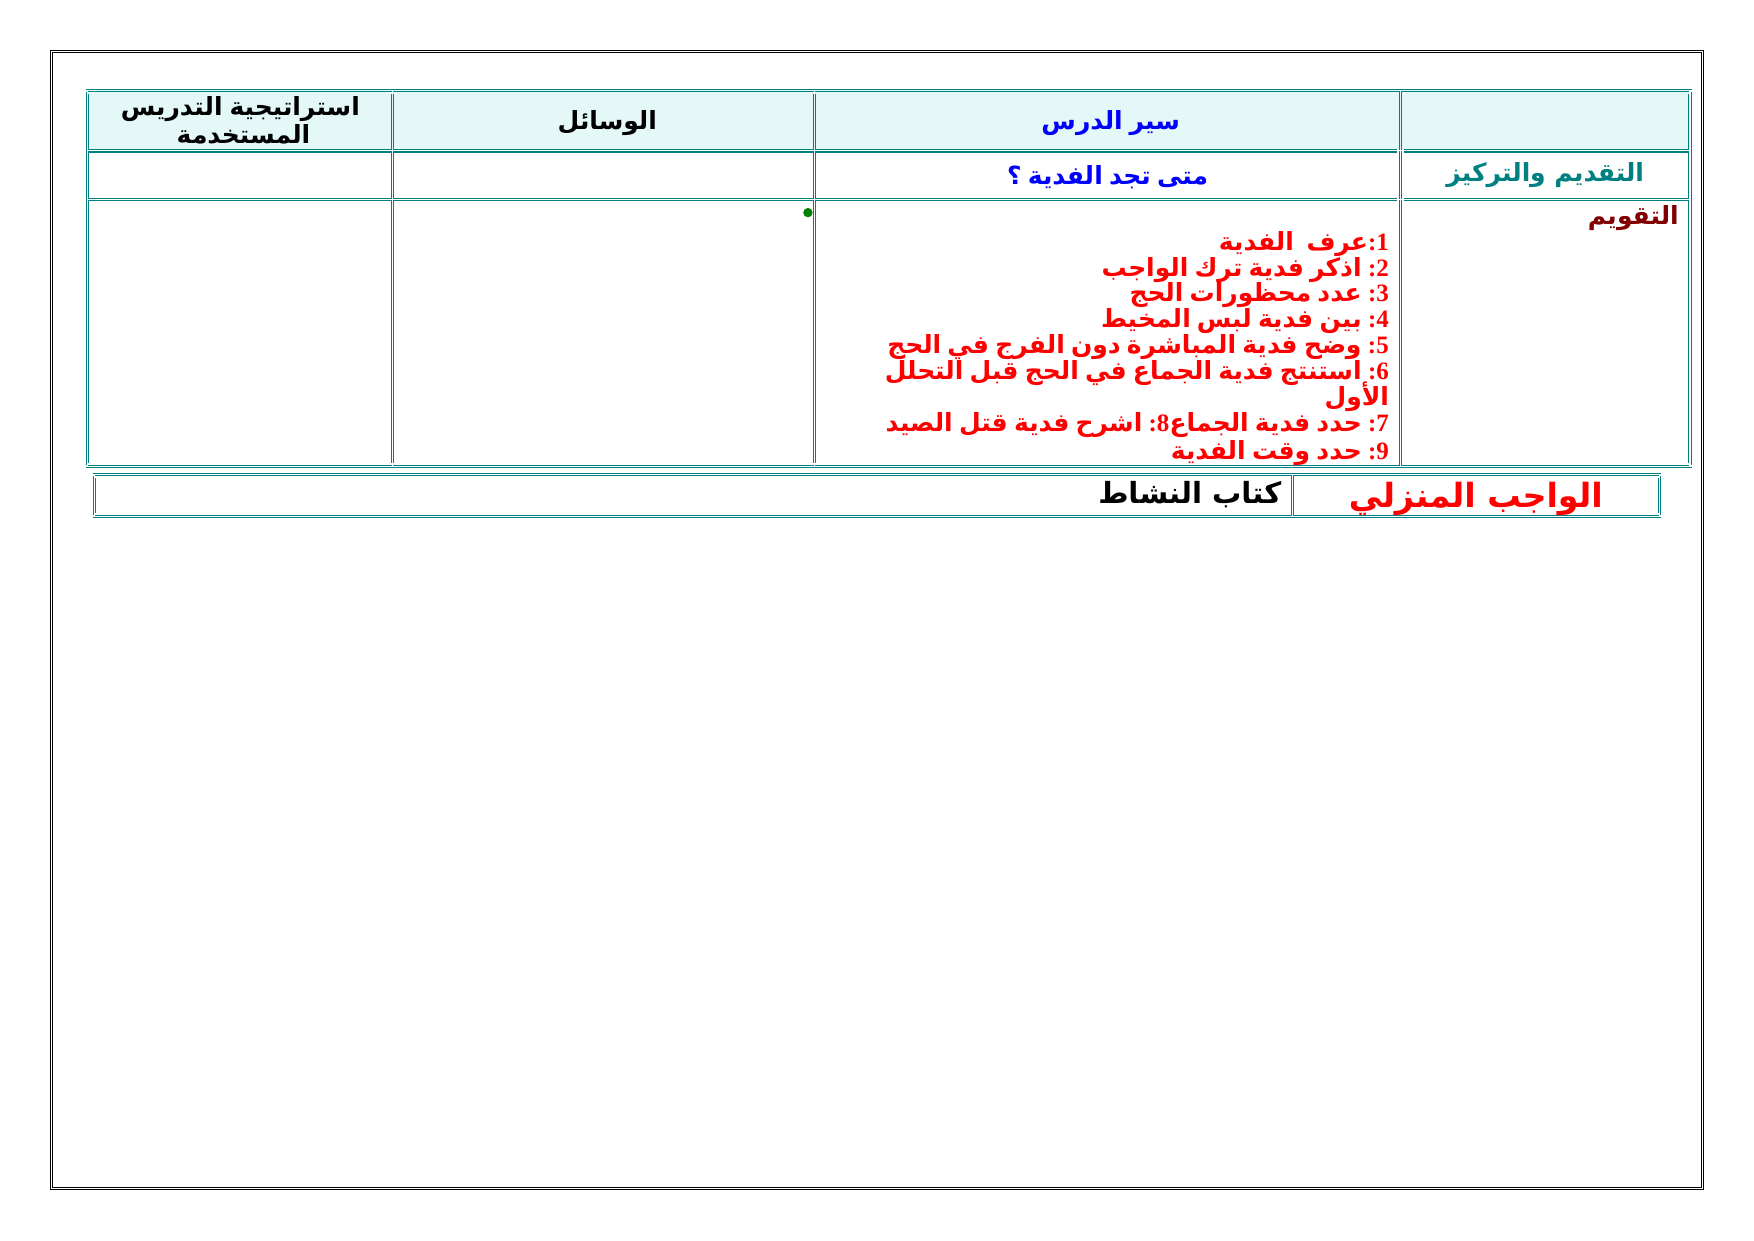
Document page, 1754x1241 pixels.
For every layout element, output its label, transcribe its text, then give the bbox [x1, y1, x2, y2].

table_header [1402, 90, 1690, 149]
table_header كتاب النشاط [95, 476, 1291, 515]
table_header استراتيجية التدريس المستخدمة [88, 90, 393, 149]
table_header الواجب المنزلي [1294, 476, 1659, 515]
table_cell التقويم [1402, 198, 1690, 465]
table_cell التقديم والتركيز [1400, 149, 1690, 198]
table_cell متى تجد الفدية ؟ [815, 149, 1400, 198]
table_cell [394, 153, 813, 198]
table_cell 1:عرف الفدية 2: اذكر فدية ترك الواجب 3: عدد محظورات الحج 4: بين فدية لبس المخيط 5: وضح فدية المباشرة دون الفرج في الحج 6: استنتج‏ فدية الجماع في الحج قبل التحلل الأول 7: حدد فدية الجماع8: اشرح فدية قتل الصيد 9: حدد وقت الفدية [815, 198, 1399, 465]
table_header الوسائل [393, 90, 815, 149]
table_header سير الدرس [815, 92, 1399, 149]
table_cell [88, 198, 393, 465]
table_cell [393, 198, 815, 465]
table_cell [89, 153, 391, 198]
